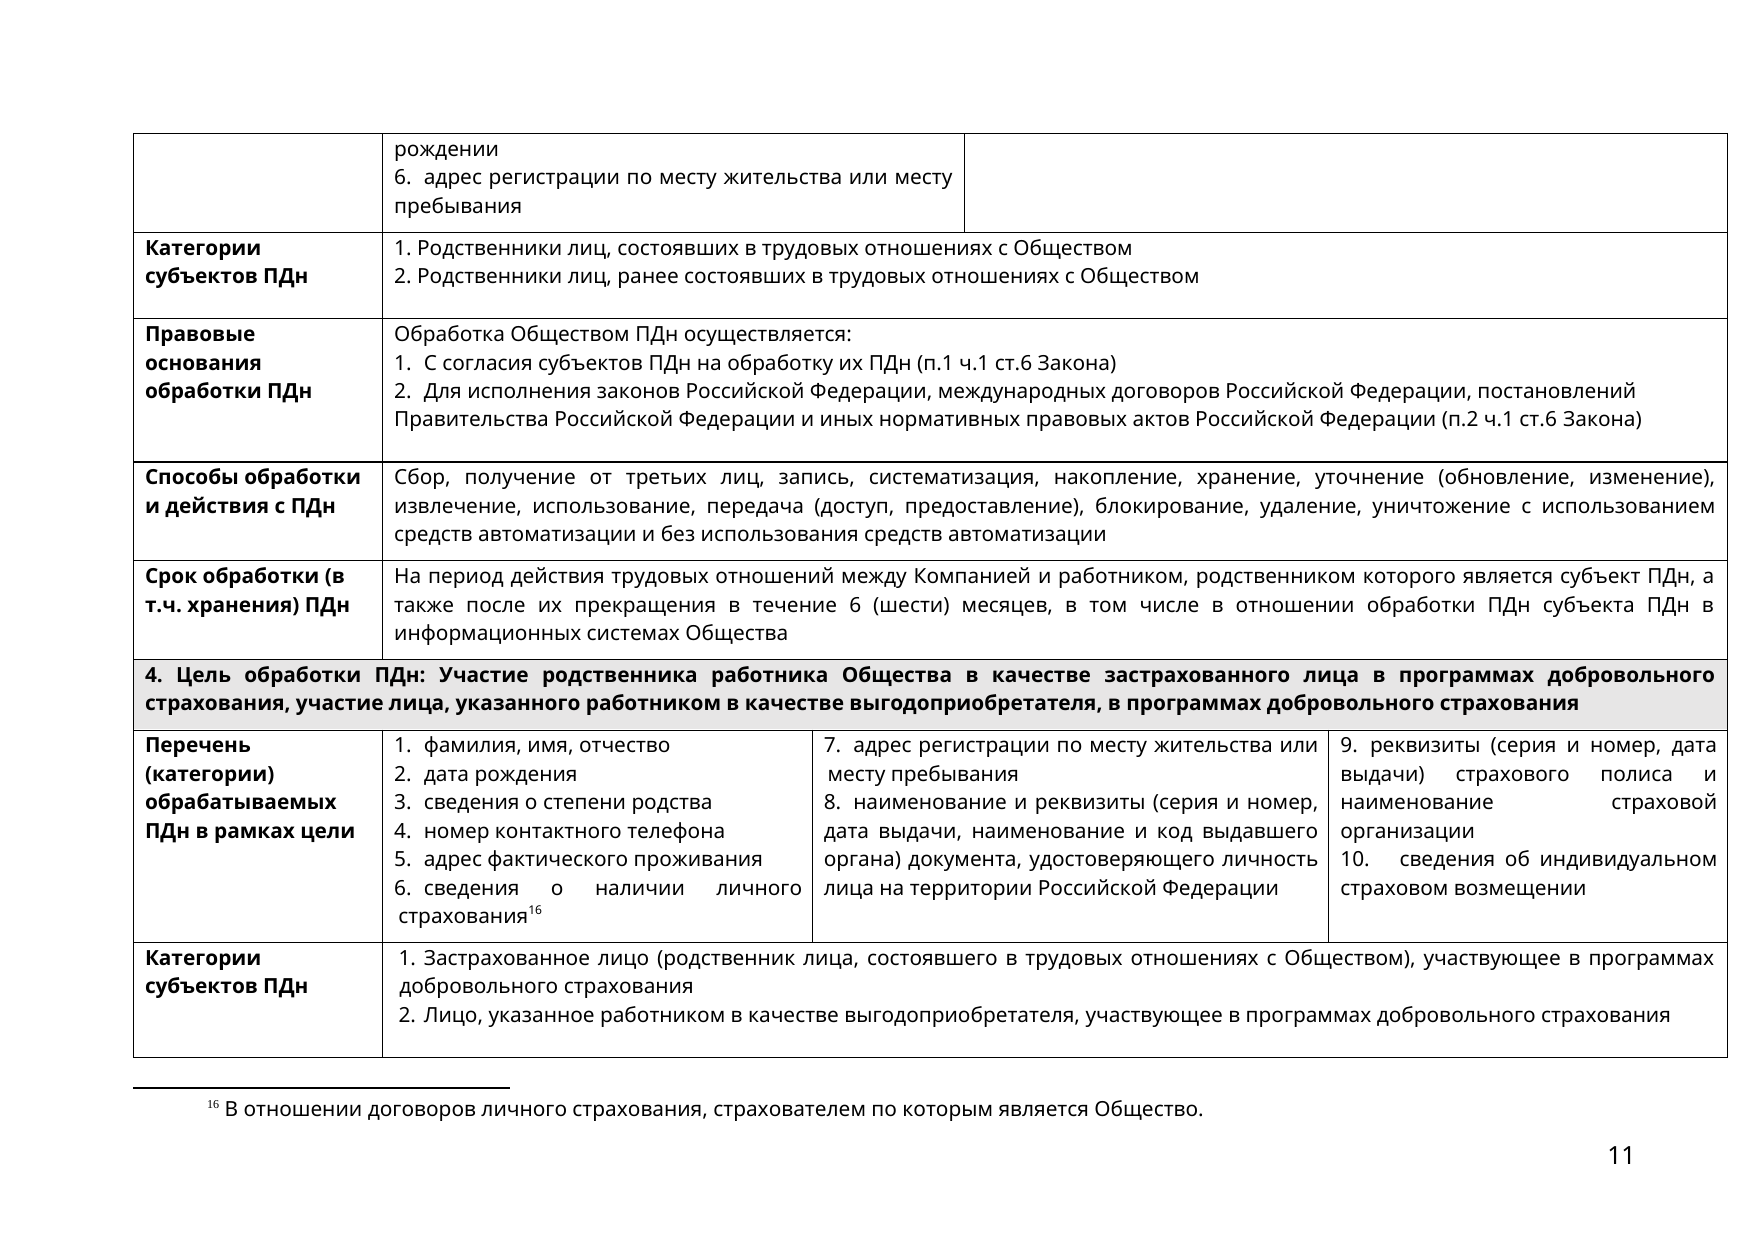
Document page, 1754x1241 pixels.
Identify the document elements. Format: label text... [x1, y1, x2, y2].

table_cell 4. Цель обработки ПДн: Участие родственника работника Общества в качестве застрахованного лица в программах добровольного страхования, участие лица, указанного работником в качестве выгодоприобретателя, в программах добровольного страхования [134, 660, 1727, 729]
table_cell Застрахованное лицо (родственник лица, состоявшего в трудовых отношениях с Обществом), участвующее в программах добровольного страхования Лицо, указанное работником в качестве выгодоприобретателя, участвующее в программах добровольного страхования [383, 943, 1727, 1057]
table_cell адрес регистрации по месту жительства или месту пребывания наименование и реквизиты (серия и номер, дата выдачи, наименование и код выдавшего органа) документа, удостоверяющего личность лица на территории Российской Федерации [813, 731, 1328, 942]
table_cell Сбор, получение от третьих лиц, запись, систематизация, накопление, хранение, уточнение (обновление, изменение), извлечение, использование, передача (доступ, предоставление), блокирование, удаление, уничтожение с использованием средств автоматизации и без использования средств автоматизации [383, 463, 1727, 560]
table_cell Срок обработки (в т.ч. хранения) ПДн [134, 561, 382, 659]
table_cell Перечень (категории) обрабатываемых ПДн в рамках цели [134, 731, 382, 942]
table_cell Категории субъектов ПДн [134, 943, 382, 1057]
table_cell Категории субъектов ПДн [134, 233, 382, 318]
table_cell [134, 134, 382, 232]
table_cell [965, 134, 1727, 232]
table_cell Правовые основания обработки ПДн [134, 319, 382, 461]
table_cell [383, 134, 964, 232]
table_cell фамилия, имя, отчество дата рождения сведения о степени родства номер контактного телефона адрес фактического проживания сведения о наличии личного страхования [383, 731, 812, 942]
table_cell Способы обработки и действия с ПДн [134, 463, 382, 560]
table_cell Обработка Обществом ПДн осуществляется: C согласия субъектов ПДн на обработку их ПДн (п.1 ч.1 ст.6 Закона) Для исполнения законов Российской Федерации, международных договоров Российской Федерации, постановлений Правительства Российской Федерации и иных нормативных правовых актов Российской Федерации (п.2 ч.1 ст.6 Закона) [383, 319, 1727, 461]
table_cell На период действия трудовых отношений между Компанией и работником, родственником которого является субъект ПДн, а также после их прекращения в течение 6 (шести) месяцев, в том числе в отношении обработки ПДн субъекта ПДн в информационных системах Общества [383, 561, 1727, 659]
table_cell реквизиты (серия и номер, дата выдачи) страхового полиса и наименование страховой организации сведения об индивидуальном страховом возмещении [1329, 731, 1727, 942]
table_cell 1. Родственники лиц, состоявших в трудовых отношениях с Обществом 2. Родственники лиц, ранее состоявших в трудовых отношениях с Обществом [383, 233, 1727, 318]
